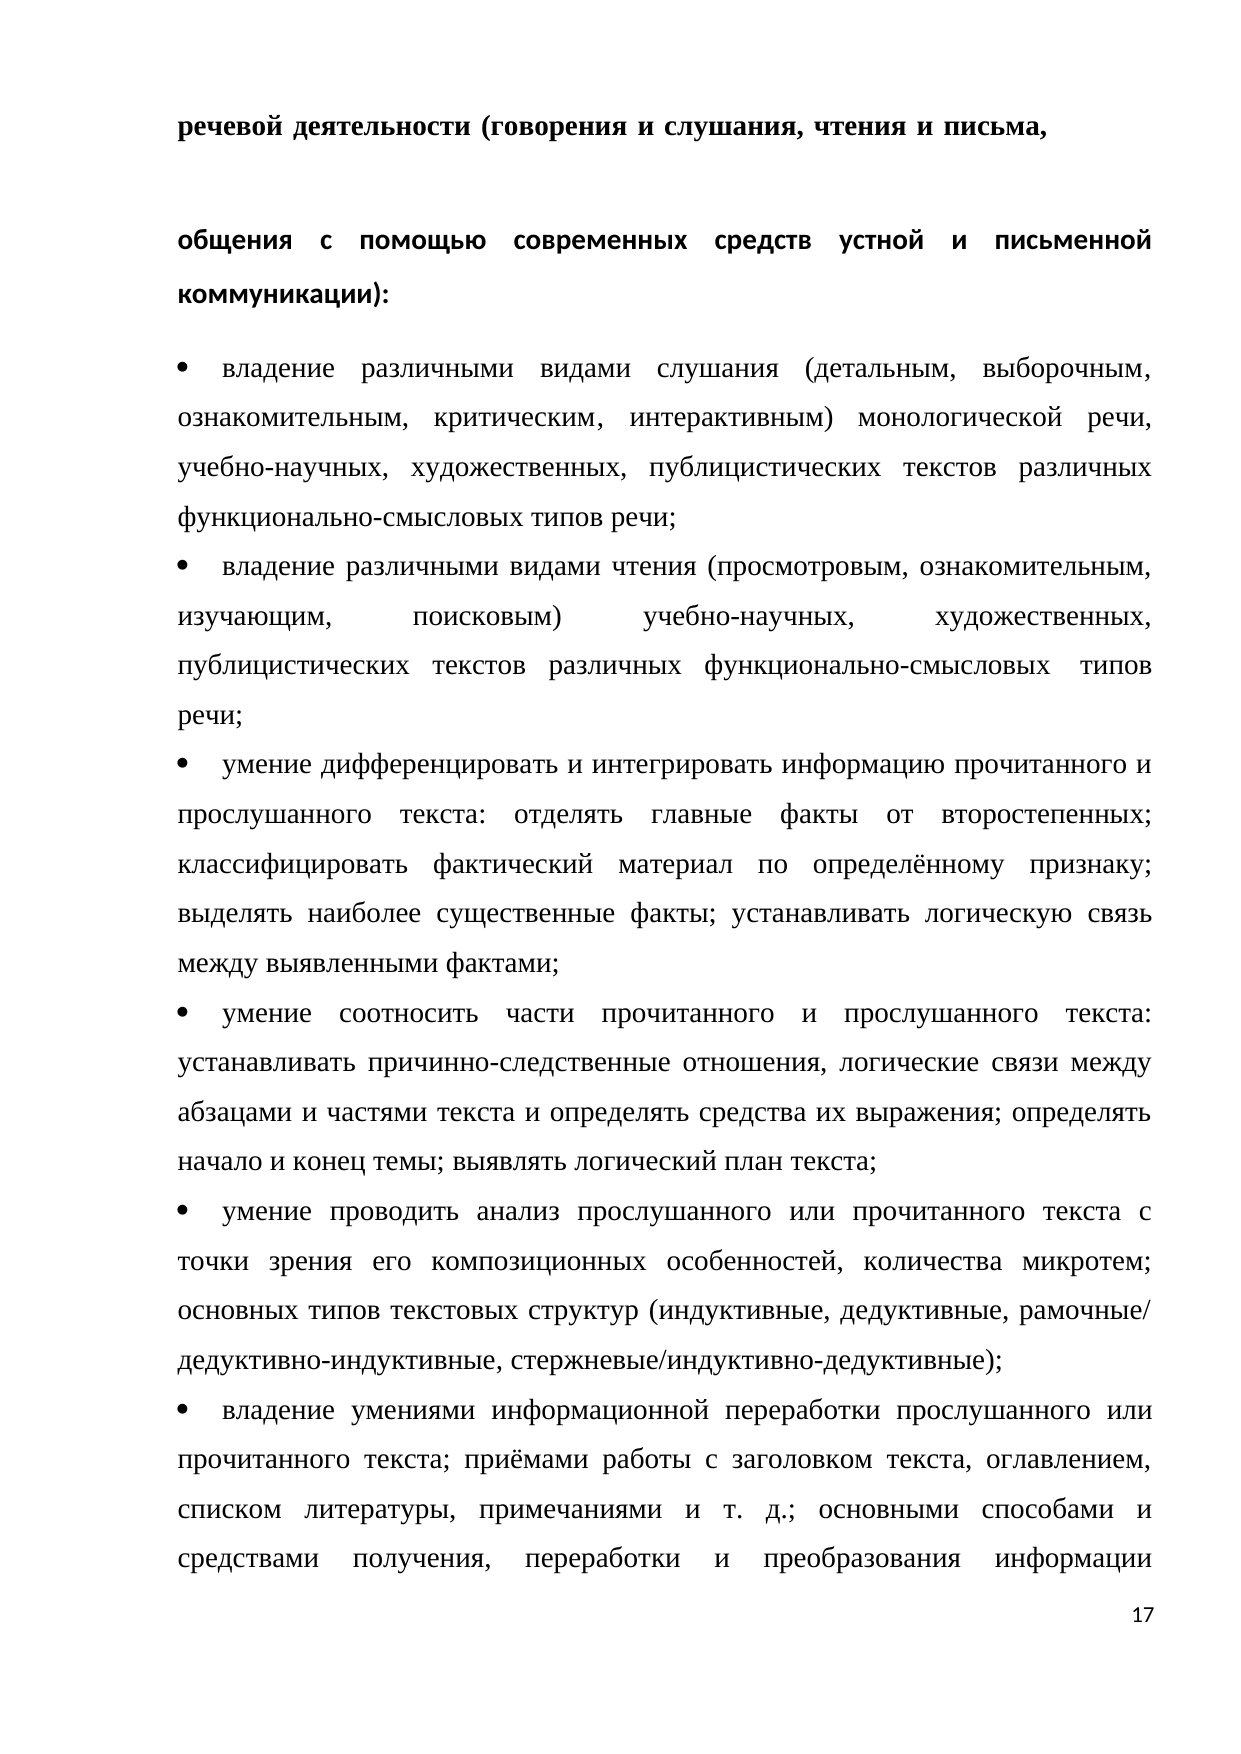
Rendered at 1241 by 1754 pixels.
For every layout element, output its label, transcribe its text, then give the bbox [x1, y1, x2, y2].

list владение различными видами чтения (просмотровым, ознакомительным, изучающим, поисковым) учебно-научных, художественных, публицистических текстов различных функционально-смысловых типов речи; [177, 548, 1152, 731]
list владение различными видами слушания (детальным, выборочным‚ ознакомительным, критическим‚ интерактивным) монологической речи, учебно-научных, художественных, публицистических текстов различных функционально-смысловых типов речи; [177, 350, 1152, 532]
list умение соотносить части прочитанного и прослушанного текста: устанавливать причинно-следственные отношения, логические связи между абзацами и частями текста и определять средства их выражения; определять начало и конец темы; выявлять логический план текста; [177, 995, 1152, 1177]
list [177, 1392, 1152, 1574]
text общения с помощью современных средств устной и письменной коммуникации): [177, 221, 1152, 311]
list умение проводить анализ прослушанного или прочитанного текста с точки зрения его композиционных особенностей, количества микротем; основных типов текстовых структур (индуктивные, дедуктивные, рамочные/ дедуктивно-индуктивные, стержневые/индуктивно-дедуктивные); [177, 1193, 1152, 1376]
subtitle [177, 108, 1152, 142]
list умение дифференцировать и интегрировать информацию прочитанного и прослушанного текста: отделять главные факты от второстепенных; классифицировать фактический материал по определённому признаку; выделять наиболее существенные факты; устанавливать логическую связь между выявленными фактами; [177, 747, 1152, 979]
